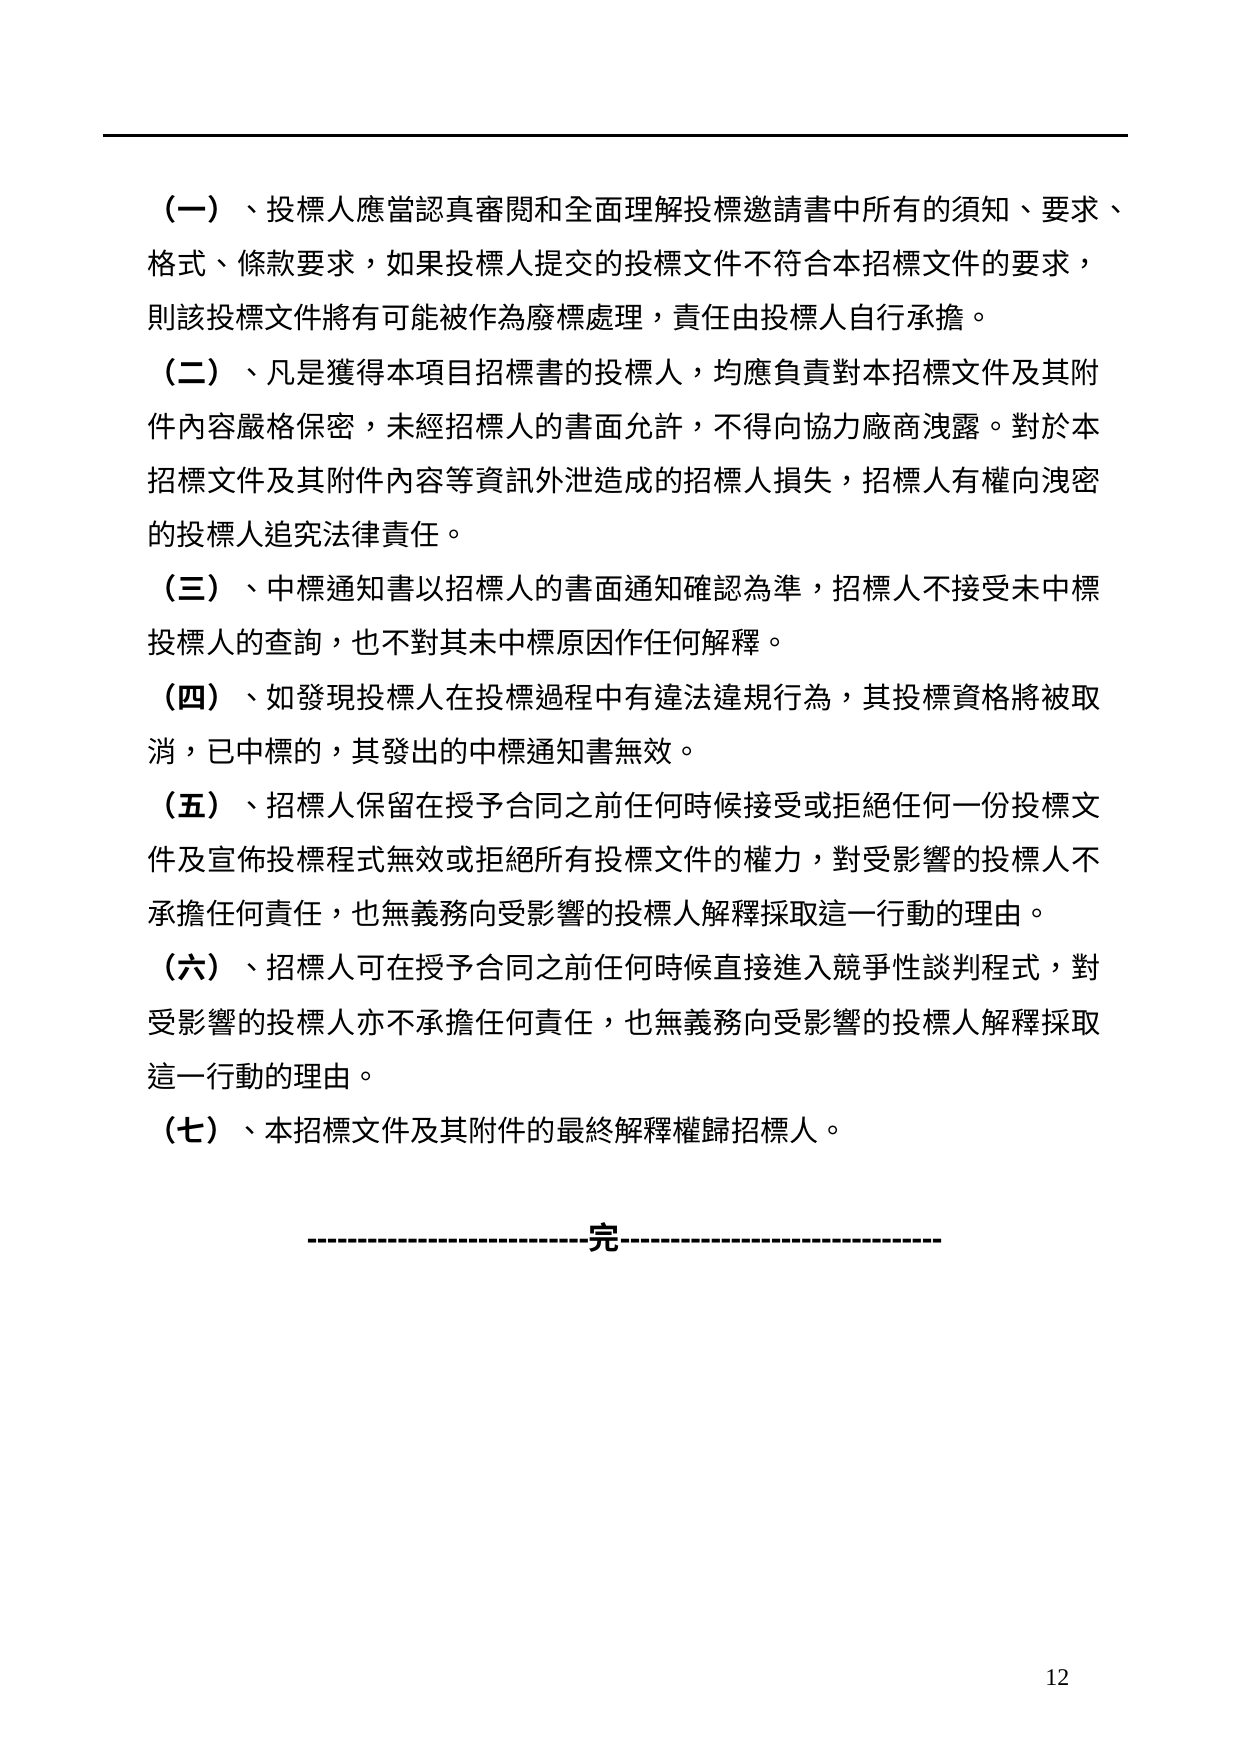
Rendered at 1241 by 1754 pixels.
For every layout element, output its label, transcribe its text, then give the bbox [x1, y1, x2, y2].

text （五）、招標人保留在授予合同之前任何時候接受或拒絕任何一份投標文件及宣佈投標程式無效或拒絕所有投標文件的權力，對受影響的投標人不承擔任何責任，也無義務向受影響的投標人解釋採取這一行動的理由。 [147, 773, 1101, 936]
text （三）、中標通知書以招標人的書面通知確認為準，招標人不接受未中標投標人的查詢，也不對其未中標原因作任何解釋。 [147, 556, 1101, 665]
text （六）、招標人可在授予合同之前任何時候直接進入競爭性談判程式，對受影響的投標人亦不承擔任何責任，也無義務向受影響的投標人解釋採取這一行動的理由。 [147, 936, 1101, 1098]
text （一）、投標人應當認真審閱和全面理解投標邀請書中所有的須知、要求、格式、條款要求，如果投標人提交的投標文件不符合本招標文件的要求，則該投標文件將有可能被作為廢標處理，責任由投標人自行承擔。 [147, 177, 1101, 340]
text （二）、凡是獲得本項目招標書的投標人，均應負責對本招標文件及其附件內容嚴格保密，未經招標人的書面允許，不得向協力廠商洩露。對於本招標文件及其附件內容等資訊外泄造成的招標人損失，招標人有權向洩密的投標人追究法律責任。 [147, 340, 1101, 556]
text （七）、本招標文件及其附件的最終解釋權歸招標人。 [147, 1098, 1101, 1152]
text ----------------------------完-------------------------------- [147, 1206, 1101, 1261]
text （四）、如發現投標人在投標過程中有違法違規行為，其投標資格將被取消，已中標的，其發出的中標通知書無效。 [147, 665, 1101, 773]
